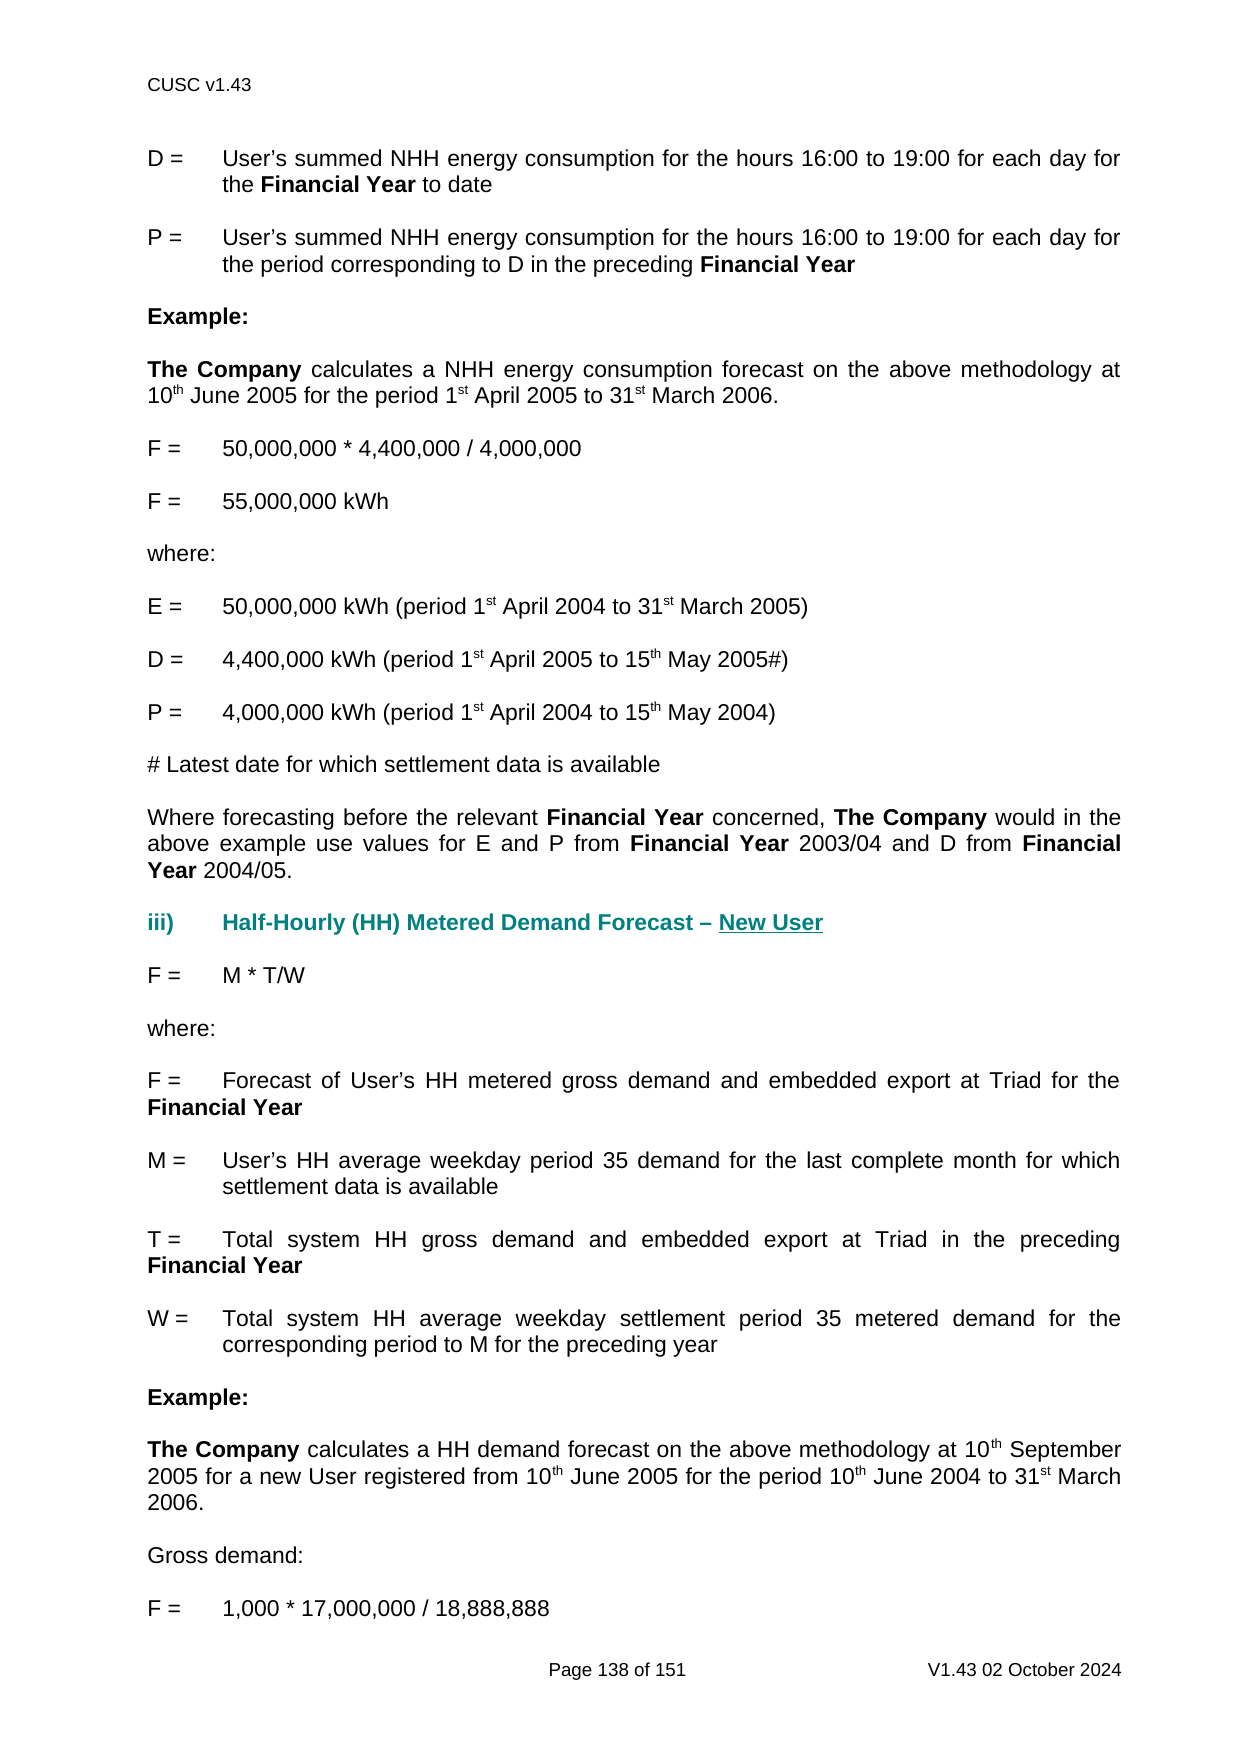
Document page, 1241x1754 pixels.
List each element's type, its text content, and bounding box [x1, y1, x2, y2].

text T = Total system HH gross demand and embedded export at Triad in the preceding Financial Year [147, 1226, 1121, 1278]
text where: [147, 540, 1121, 567]
text The Company calculates a NHH energy consumption forecast on the above methodology at 10th June 2005 for the period 1st April 2005 to 31st March 2006. [147, 356, 1121, 409]
text The Company calculates a HH demand forecast on the above methodology at 10th September 2005 for a new User registered from 10th June 2005 for the period 10th June 2004 to 31st March 2006. [147, 1436, 1121, 1516]
text F = Forecast of User’s HH metered gross demand and embedded export at Triad for the Financial Year [147, 1067, 1121, 1120]
text D = 4,400,000 kWh (period 1st April 2005 to 15th May 2005#) [147, 646, 1121, 672]
text F = 50,000,000 * 4,400,000 / 4,000,000 [147, 435, 1121, 461]
text D = User’s summed NHH energy consumption for the hours 16:00 to 19:00 for each day for the Financial Year to date [147, 145, 1121, 198]
text Example: [147, 303, 1121, 329]
text Gross demand: [147, 1542, 1121, 1568]
text F = M * T/W [147, 962, 1121, 988]
text where: [147, 1015, 1121, 1041]
text Where forecasting before the relevant Financial Year concerned, The Company would in the above example use values for E and P from Financial Year 2003/04 and D from Financial Year 2004/05. [147, 804, 1121, 883]
text P = User’s summed NHH energy consumption for the hours 16:00 to 19:00 for each day for the period corresponding to D in the preceding Financial Year [147, 224, 1121, 277]
text P = 4,000,000 kWh (period 1st April 2004 to 15th May 2004) [147, 698, 1121, 725]
text F = 1,000 * 17,000,000 / 18,888,888 [147, 1594, 1121, 1621]
text W = Total system HH average weekday settlement period 35 metered demand for the corresponding period to M for the preceding year [147, 1305, 1121, 1357]
subtitle iii) Half-Hourly (HH) Metered Demand Forecast – New User [147, 909, 1121, 936]
text # Latest date for which settlement data is available [147, 751, 1121, 778]
text M = User’s HH average weekday period 35 demand for the last complete month for which settlement data is available [147, 1147, 1121, 1199]
text Example: [147, 1384, 1121, 1410]
text F = 55,000,000 kWh [147, 488, 1121, 514]
text E = 50,000,000 kWh (period 1st April 2004 to 31st March 2005) [147, 593, 1121, 619]
